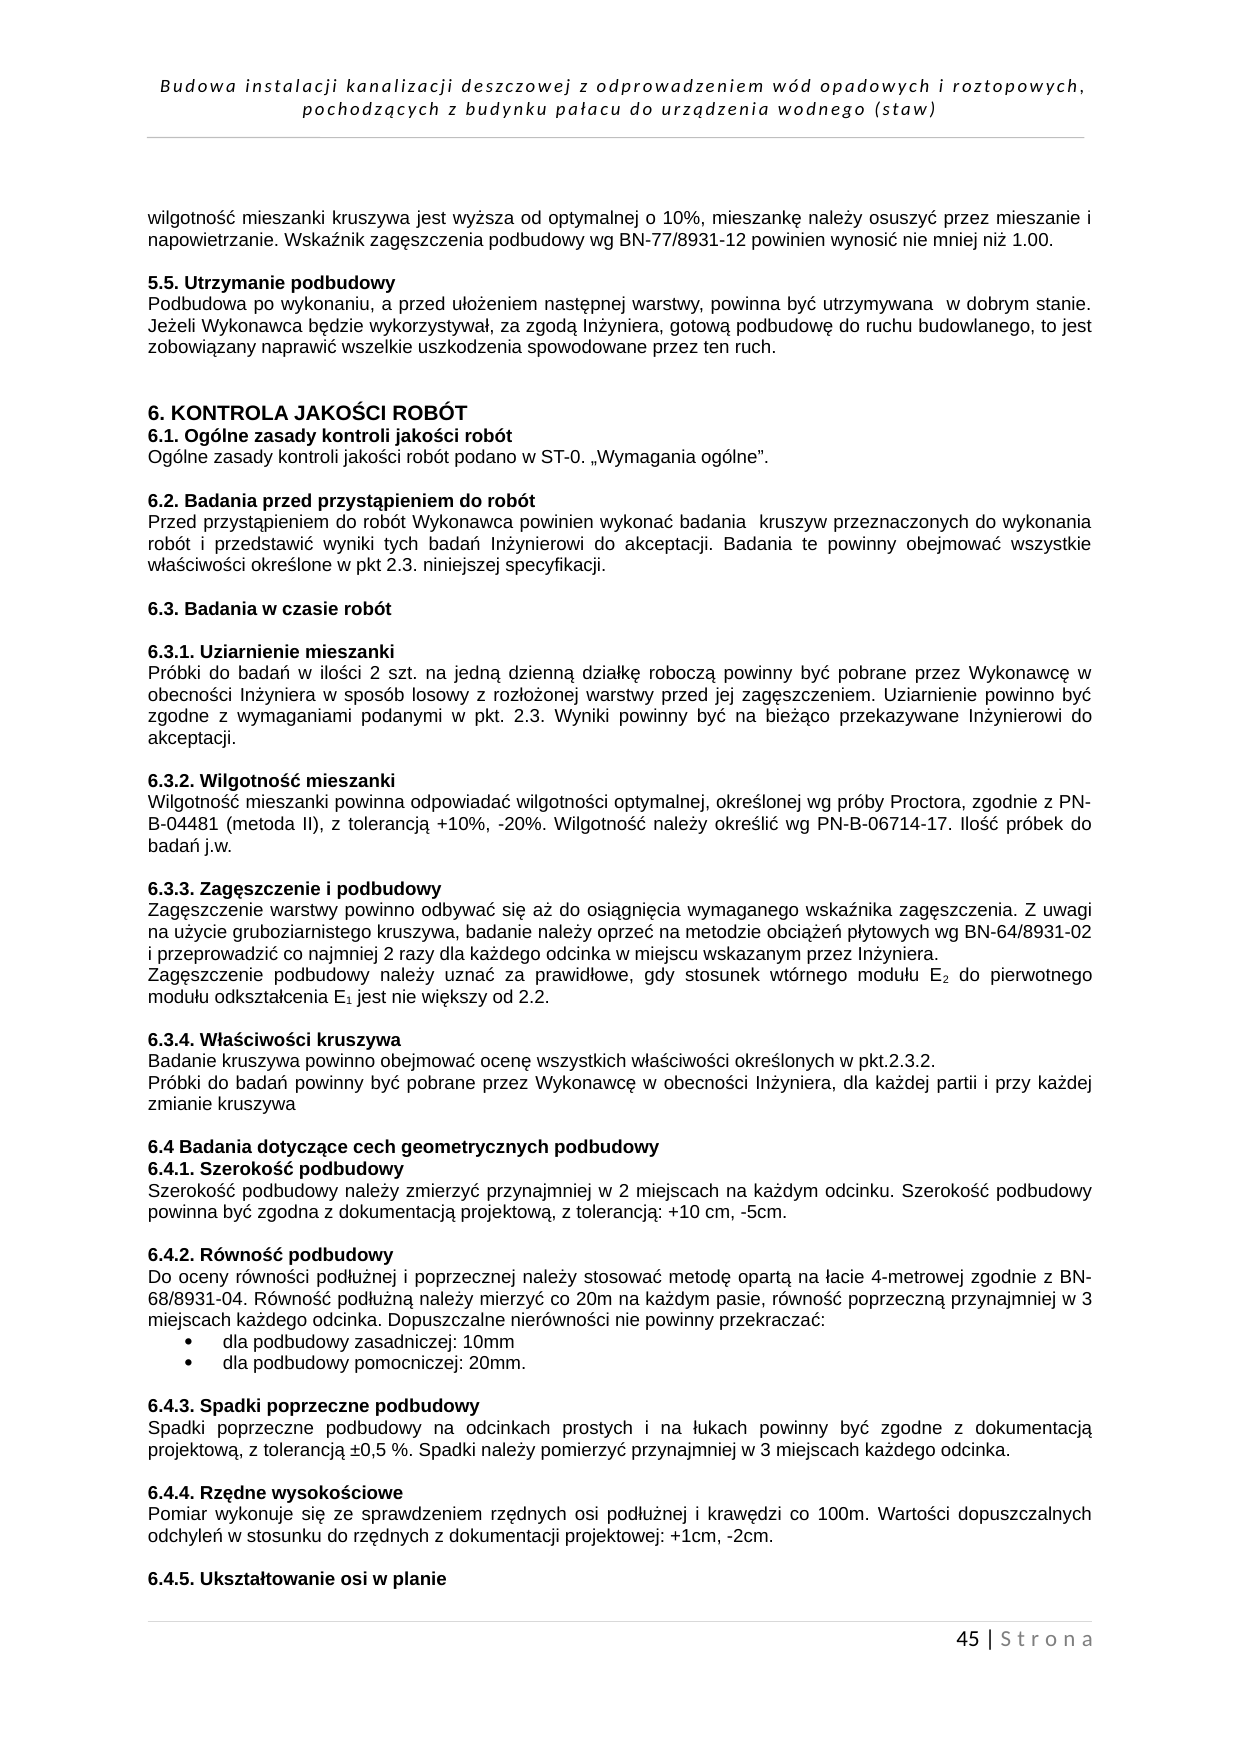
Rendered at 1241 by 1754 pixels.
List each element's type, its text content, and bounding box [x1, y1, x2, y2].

text 6.4.3. Spadki poprzeczne podbudowy [148, 1395, 1092, 1417]
text Zagęszczenie podbudowy należy uznać za prawidłowe, gdy stosunek wtórnego modułu E2 do pierwotnego modułu odkształcenia E1 jest nie większy od 2.2. [148, 964, 1092, 1007]
text Ogólne zasady kontroli jakości robót podano w ST-0. „Wymagania ogólne”. [148, 446, 1092, 468]
text 6.3.4. Właściwości kruszywa [148, 1028, 1092, 1050]
text Przed przystąpieniem do robót Wykonawca powinien wykonać badania kruszyw przeznaczonych do wykonania robót i przedstawić wyniki tych badań Inżynierowi do akceptacji. Badania te powinny obejmować wszystkie właściwości określone w pkt 2.3. niniejszej specyfikacji. [148, 511, 1092, 576]
list dla podbudowy zasadniczej: 10mm [185, 1330, 1092, 1352]
text Do oceny równości podłużnej i poprzecznej należy stosować metodę opartą na łacie 4-metrowej zgodnie z BN-68/8931-04. Równość podłużną należy mierzyć co 20m na każdym pasie, równość poprzeczną przynajmniej w 3 miejscach każdego odcinka. Dopuszczalne nierówności nie powinny przekraczać: [148, 1266, 1092, 1330]
text Pomiar wykonuje się ze sprawdzeniem rzędnych osi podłużnej i krawędzi co 100m. Wartości dopuszczalnych odchyleń w stosunku do rzędnych z dokumentacji projektowej: +1cm, -2cm. [148, 1503, 1092, 1546]
text Wilgotność mieszanki powinna odpowiadać wilgotności optymalnej, określonej wg próby Proctora, zgodnie z PN-B-04481 (metoda II), z tolerancją +10%, -20%. Wilgotność należy określić wg PN-B-06714-17. Ilość próbek do badań j.w. [148, 791, 1092, 856]
text 6.4.5. Ukształtowanie osi w planie [148, 1568, 1092, 1589]
text Spadki poprzeczne podbudowy na odcinkach prostych i na łukach powinny być zgodne z dokumentacją projektową, z tolerancją ±0,5 %. Spadki należy pomierzyć przynajmniej w 3 miejscach każdego odcinka. [148, 1417, 1092, 1460]
text Próbki do badań powinny być pobrane przez Wykonawcę w obecności Inżyniera, dla każdej partii i przy każdej zmianie kruszywa [148, 1072, 1092, 1115]
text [148, 207, 1092, 250]
text 6.3.1. Uziarnienie mieszanki [148, 640, 1092, 662]
text 6.3. Badania w czasie robót [148, 597, 1092, 619]
text Podbudowa po wykonaniu, a przed ułożeniem następnej warstwy, powinna być utrzymywana w dobrym stanie. Jeżeli Wykonawca będzie wykorzystywał, za zgodą Inżyniera, gotową podbudowę do ruchu budowlanego, to jest zobowiązany naprawić wszelkie uszkodzenia spowodowane przez ten ruch. [148, 293, 1092, 358]
text 6.3.2. Wilgotność mieszanki [148, 770, 1092, 791]
text Szerokość podbudowy należy zmierzyć przynajmniej w 2 miejscach na każdym odcinku. Szerokość podbudowy powinna być zgodna z dokumentacją projektową, z tolerancją: +10 cm, -5cm. [148, 1179, 1092, 1223]
text 6.4.2. Równość podbudowy [148, 1244, 1092, 1266]
text 6.4.1. Szerokość podbudowy [148, 1158, 1092, 1179]
text Próbki do badań w ilości 2 szt. na jedną dzienną działkę roboczą powinny być pobrane przez Wykonawcę w obecności Inżyniera w sposób losowy z rozłożonej warstwy przed jej zagęszczeniem. Uziarnienie powinno być zgodne z wymaganiami podanymi w pkt. 2.3. Wyniki powinny być na bieżąco przekazywane Inżynierowi do akceptacji. [148, 662, 1092, 748]
text 6.3.3. Zagęszczenie i podbudowy [148, 878, 1092, 899]
text Zagęszczenie warstwy powinno odbywać się aż do osiągnięcia wymaganego wskaźnika zagęszczenia. Z uwagi na użycie gruboziarnistego kruszywa, badanie należy oprzeć na metodzie obciążeń płytowych wg BN-64/8931-02 i przeprowadzić co najmniej 2 razy dla każdego odcinka w miejscu wskazanym przez Inżyniera. [148, 899, 1092, 964]
text Badanie kruszywa powinno obejmować ocenę wszystkich właściwości określonych w pkt.2.3.2. [148, 1050, 1092, 1072]
text 6.1. Ogólne zasady kontroli jakości robót [148, 425, 1092, 446]
text 6.4 Badania dotyczące cech geometrycznych podbudowy [148, 1136, 1092, 1158]
text 6. KONTROLA JAKOŚCI ROBÓT [148, 401, 1092, 425]
text 5.5. Utrzymanie podbudowy [148, 271, 1092, 293]
list dla podbudowy pomocniczej: 20mm. [185, 1352, 1092, 1374]
text 6.4.4. Rzędne wysokościowe [148, 1482, 1092, 1503]
text 6.2. Badania przed przystąpieniem do robót [148, 489, 1092, 511]
